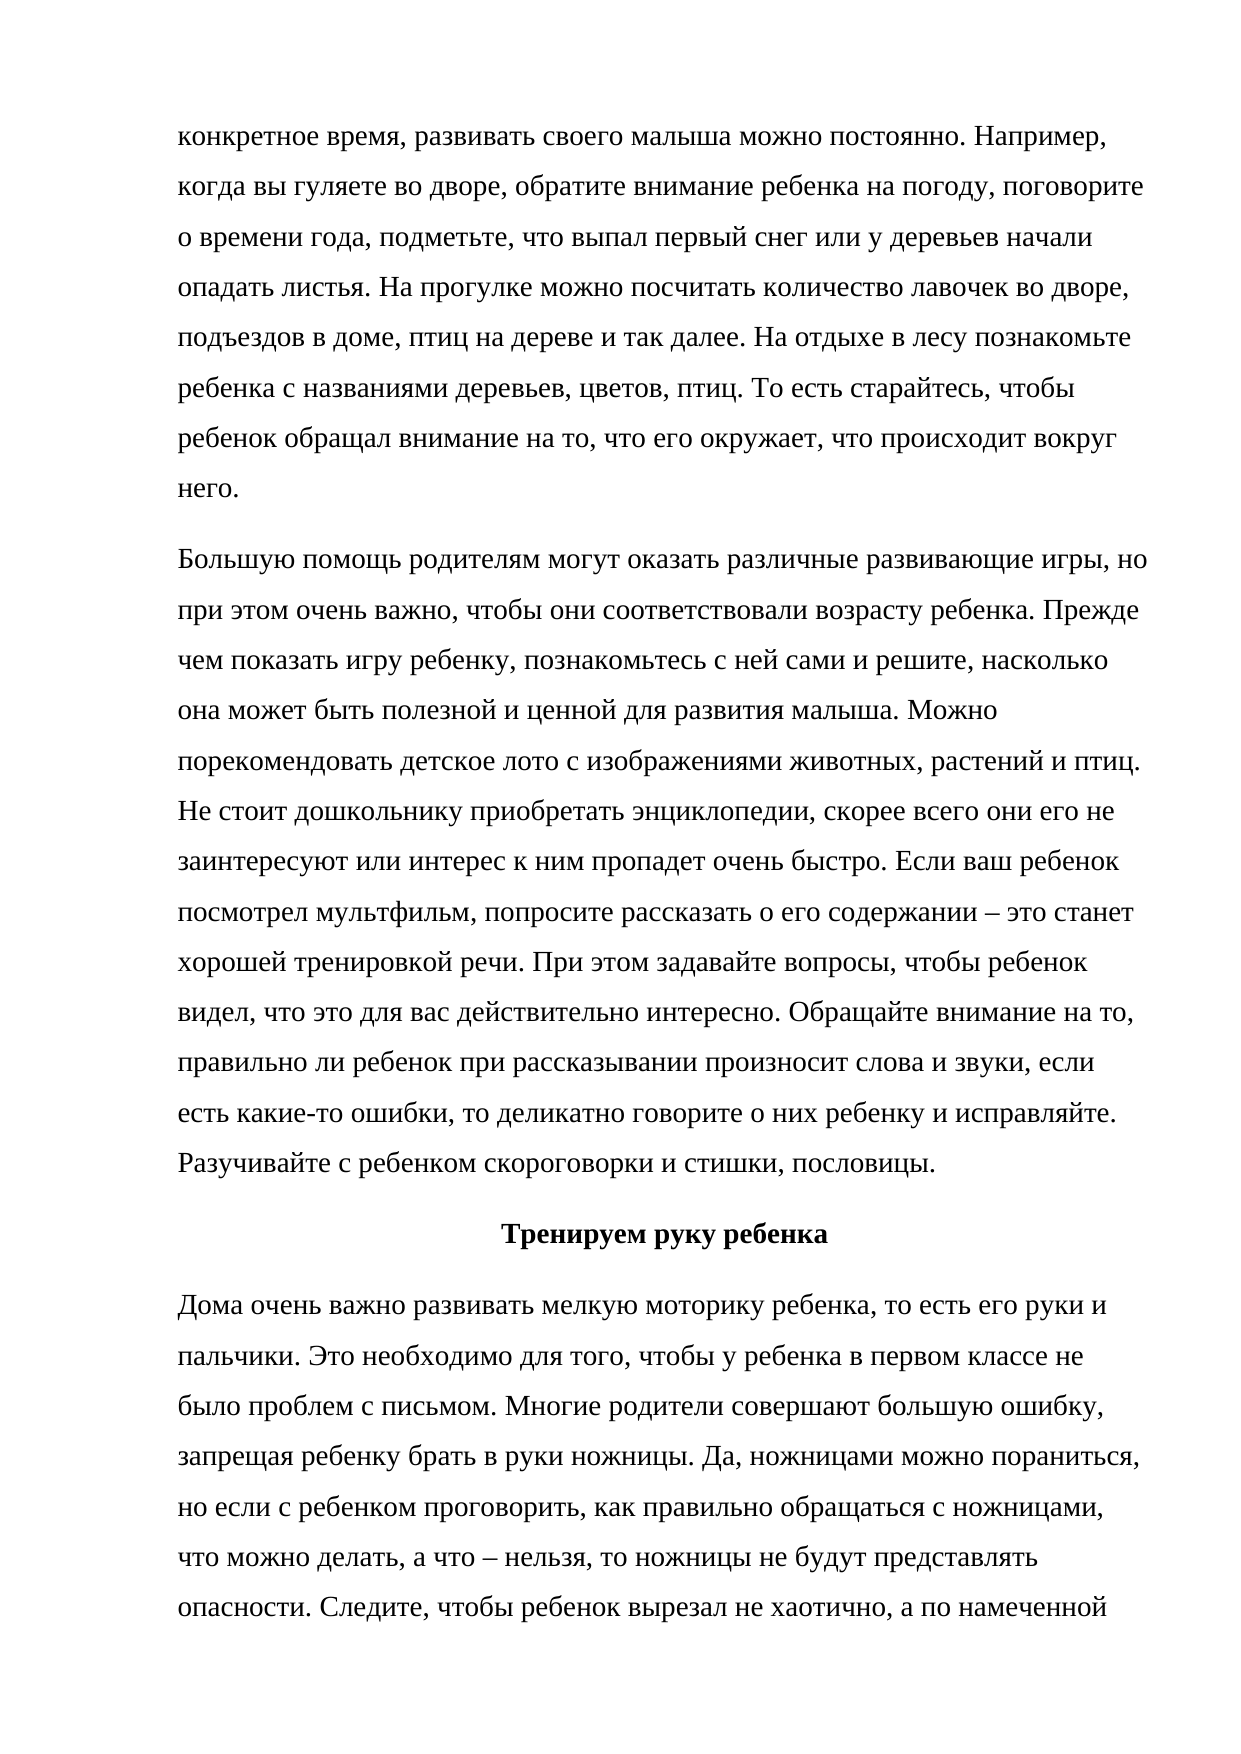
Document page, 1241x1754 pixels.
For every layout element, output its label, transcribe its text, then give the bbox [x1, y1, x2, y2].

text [177, 118, 1152, 504]
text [177, 1287, 1152, 1623]
text Тренируем руку ребенка [177, 1216, 1152, 1250]
text Большую помощь родителям могут оказать различные развивающие игры, но при этом очень важно, чтобы они соответствовали возрасту ребенка. Прежде чем показать игру ребенку, познакомьтесь с ней сами и решите, насколько она может быть полезной и ценной для развития малыша. Можно порекомендовать детское лото с изображениями животных, растений и птиц. Не стоит дошкольнику приобретать энциклопедии, скорее всего они его не заинтересуют или интерес к ним пропадет очень быстро. Если ваш ребенок посмотрел мультфильм, попросите рассказать о его содержании – это станет хорошей тренировкой речи. При этом задавайте вопросы, чтобы ребенок видел, что это для вас действительно интересно. Обращайте внимание на то, правильно ли ребенок при рассказывании произносит слова и звуки, если есть какие-то ошибки, то деликатно говорите о них ребенку и исправляйте. Разучивайте с ребенком скороговорки и стишки, пословицы. [177, 541, 1152, 1179]
